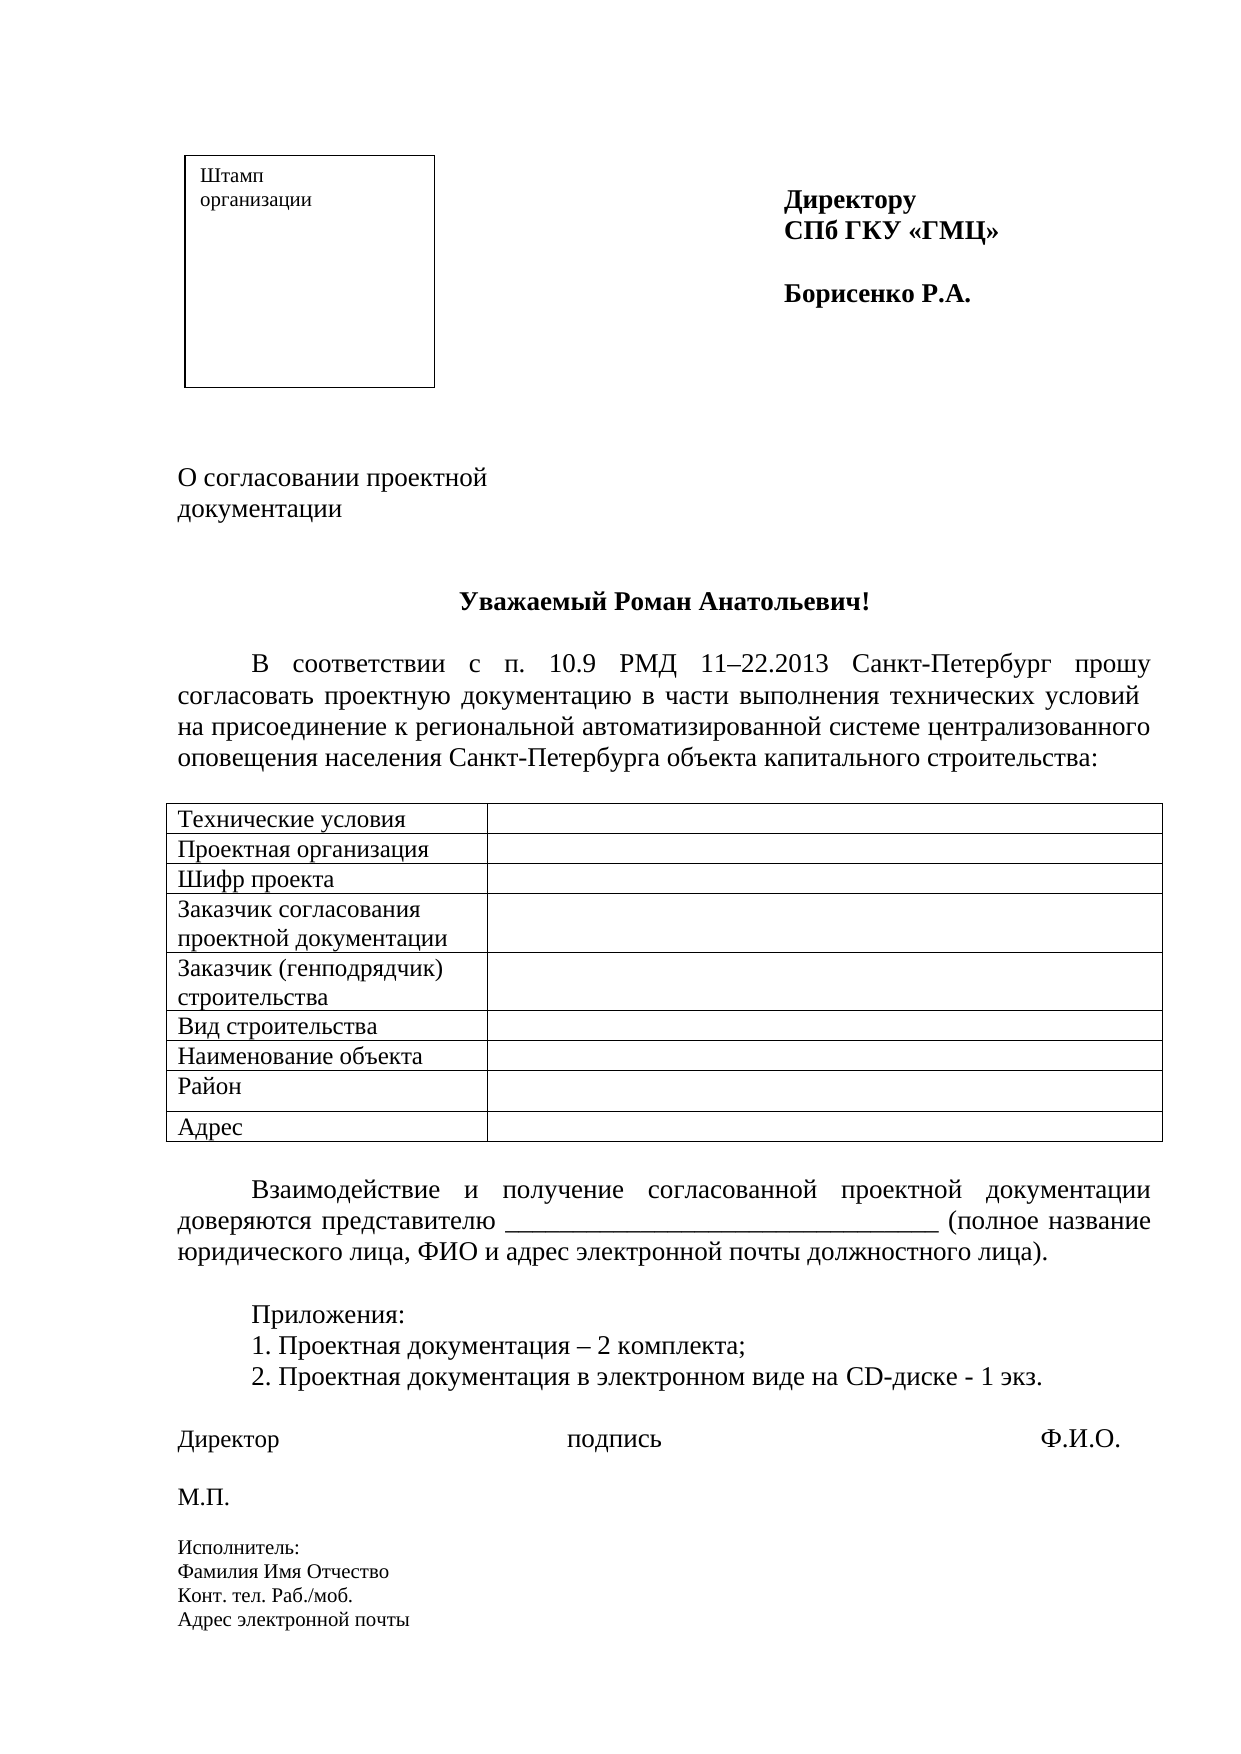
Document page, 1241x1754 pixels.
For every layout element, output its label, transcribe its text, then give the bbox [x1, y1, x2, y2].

table_cell Вид строительства [167, 1011, 487, 1040]
table_cell Технические условия [167, 804, 487, 833]
table_cell [488, 1011, 1162, 1040]
text 2. Проектная документация в электронном виде на CD-диске - 1 экз. [177, 1360, 1152, 1391]
table_cell [488, 1071, 1162, 1111]
text документации [177, 492, 1152, 523]
text М.П. [177, 1482, 1152, 1511]
text 1. Проектная документация – 2 комплекта; [177, 1329, 1152, 1360]
table_cell [488, 834, 1162, 863]
table_cell Шифр проекта [167, 864, 487, 893]
table_cell Адрес [167, 1112, 487, 1141]
table_cell [488, 864, 1162, 893]
text Приложения: [177, 1298, 1152, 1329]
table_header В соответствии с п. 10.9 РМД 11–22.2013 Санкт-Петербург прошу согласовать проектную документацию в части выполнения технических условий на присоединение к региональной автоматизированной системе централизованного оповещения населения Санкт-Петербурга объекта капитального строительства: [166, 648, 1163, 803]
table_cell Район [167, 1071, 487, 1111]
text Адрес электронной почты [177, 1607, 1152, 1631]
text Исполнитель: [177, 1535, 1152, 1559]
table_cell [488, 894, 1162, 952]
table_cell [488, 1041, 1162, 1070]
table_cell Заказчик согласования проектной документации [167, 894, 487, 952]
text О согласовании проектной [177, 461, 1152, 492]
text Директор подпись Ф.И.О. [177, 1422, 1152, 1453]
table_cell Наименование объекта [167, 1041, 487, 1070]
table_cell [488, 953, 1162, 1010]
table_cell Заказчик (генподрядчик) строительства [167, 953, 487, 1010]
text Взаимодействие и получение согласованной проектной документации доверяются представителю ________________________________ (полное название юридического лица, ФИО и адрес электронной почты должностного лица). [177, 1173, 1152, 1267]
text Фамилия Имя Отчество [177, 1559, 1152, 1583]
table_cell [488, 1112, 1162, 1141]
table_cell [488, 804, 1162, 833]
table_cell Проектная организация [167, 834, 487, 863]
text Конт. тел. Раб./моб. [177, 1583, 1152, 1607]
text Уважаемый Роман Анатольевич! [177, 585, 1152, 616]
